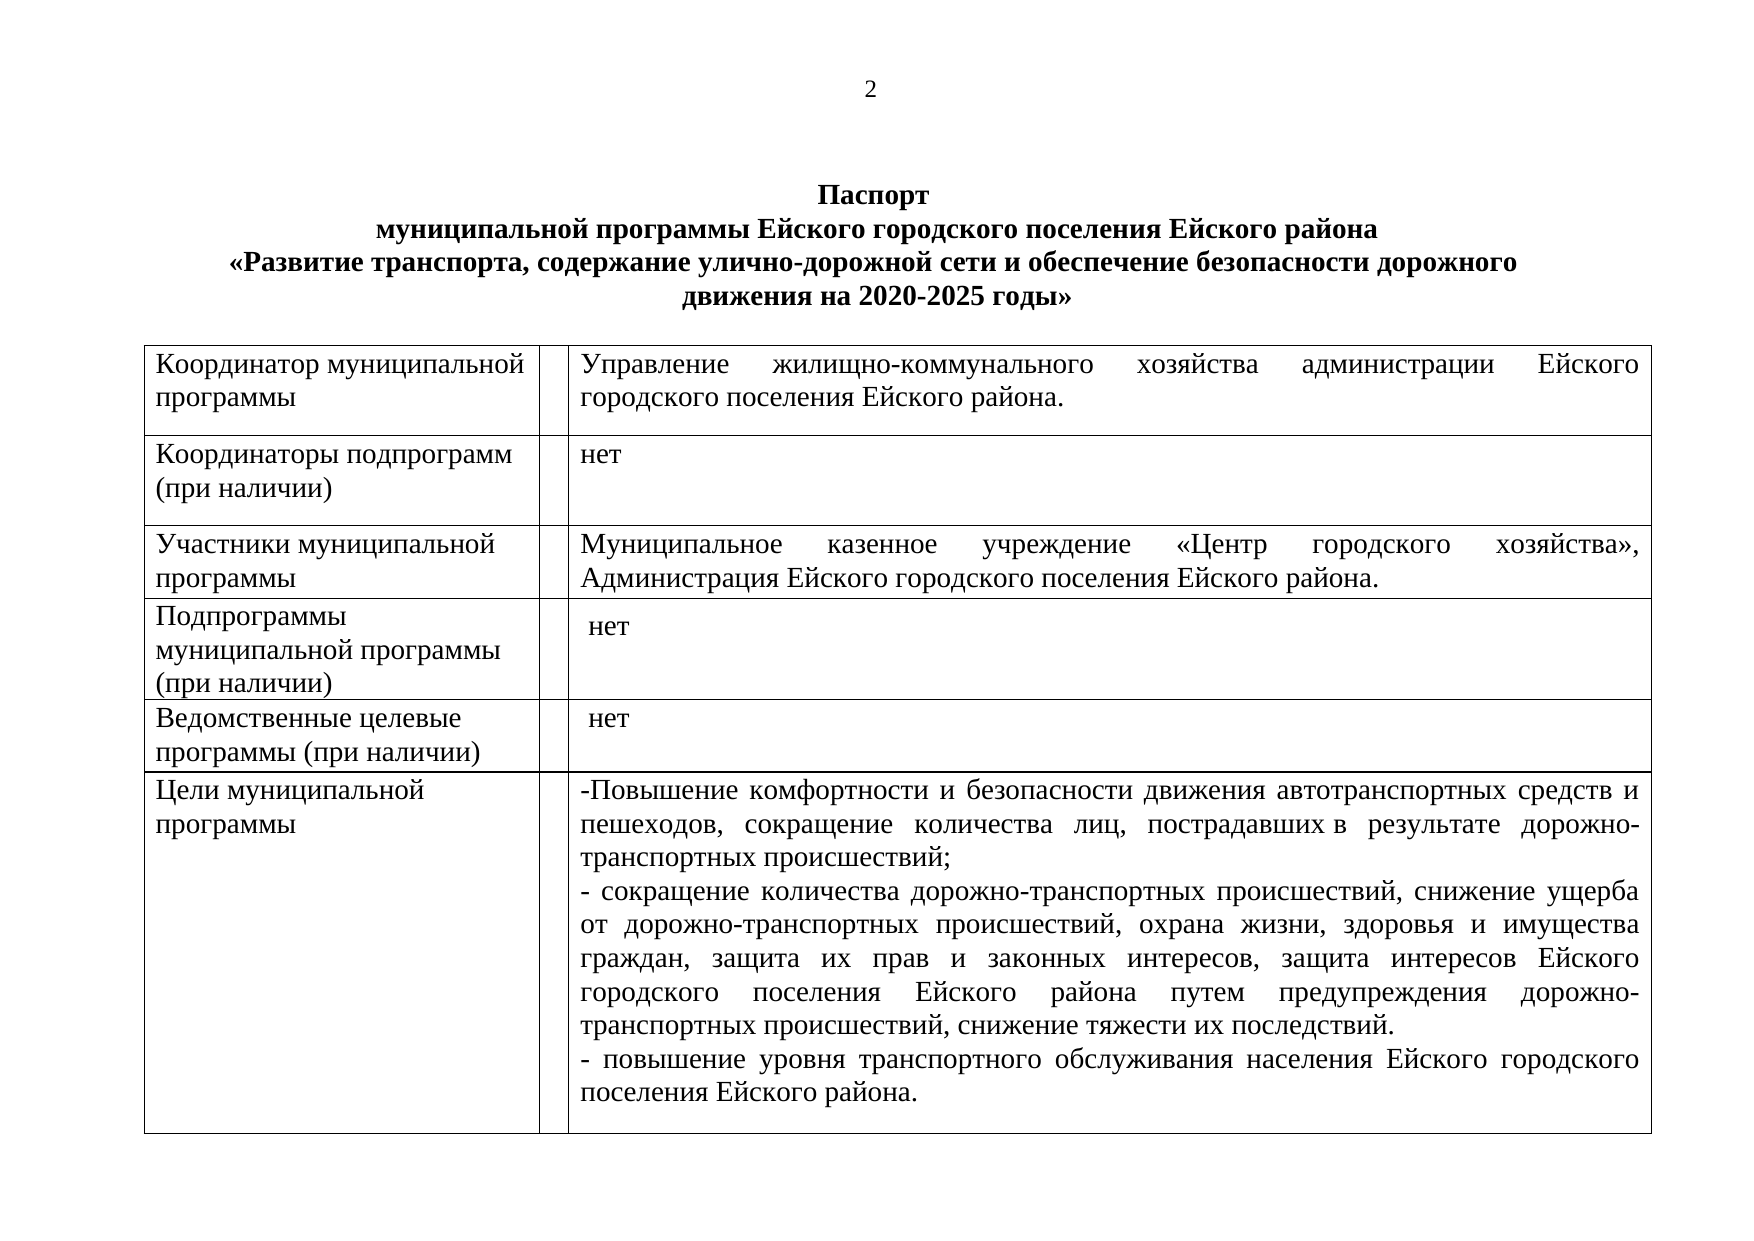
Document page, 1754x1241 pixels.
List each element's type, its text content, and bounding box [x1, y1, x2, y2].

table_header [540, 346, 568, 435]
table_cell нет [569, 436, 1651, 525]
table_cell Ведомственные целевые программы (при наличии) [145, 700, 539, 771]
table_cell нет [569, 700, 1651, 771]
table_cell нет [569, 599, 1651, 699]
text Паспорт муниципальной программы Ейского городского поселения Ейского района [118, 177, 1636, 244]
table_cell [540, 526, 568, 597]
table_cell Координаторы подпрограмм (при наличии) [145, 436, 539, 525]
table_cell Подпрограммы муниципальной программы (при наличии) [145, 599, 539, 699]
table_header Управление жилищно-коммунального хозяйства администрации Ейского городского поселения Ейского района. [569, 346, 1651, 435]
table_cell -Повышение комфортности и безопасности движения автотранспортных средств и пешеходов, сокращение количества лиц, пострадавших в результате дорожно-транспортных происшествий; - сокращение количества дорожно-транспортных происшествий, снижение ущерба от дорожно-транспортных происшествий, охрана жизни, здоровья и имущества граждан, защита их прав и законных интересов, защита интересов Ейского городского поселения Ейского района путем предупреждения дорожно-транспортных происшествий, снижение тяжести их последствий. - повышение уровня транспортного обслуживания населения Ейского городского поселения Ейского района. [569, 773, 1651, 1133]
table_cell [540, 773, 568, 1133]
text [118, 244, 1636, 311]
table_cell [540, 700, 568, 771]
table_cell [540, 599, 568, 699]
table_header Координатор муниципальной программы [145, 346, 539, 435]
table_cell Цели муниципальной программы [145, 773, 539, 1133]
table_cell Муниципальное казенное учреждение «Центр городского хозяйства», Администрация Ейского городского поселения Ейского района. [569, 526, 1651, 597]
table_cell [540, 436, 568, 525]
table_cell Участники муниципальной программы [145, 526, 539, 597]
